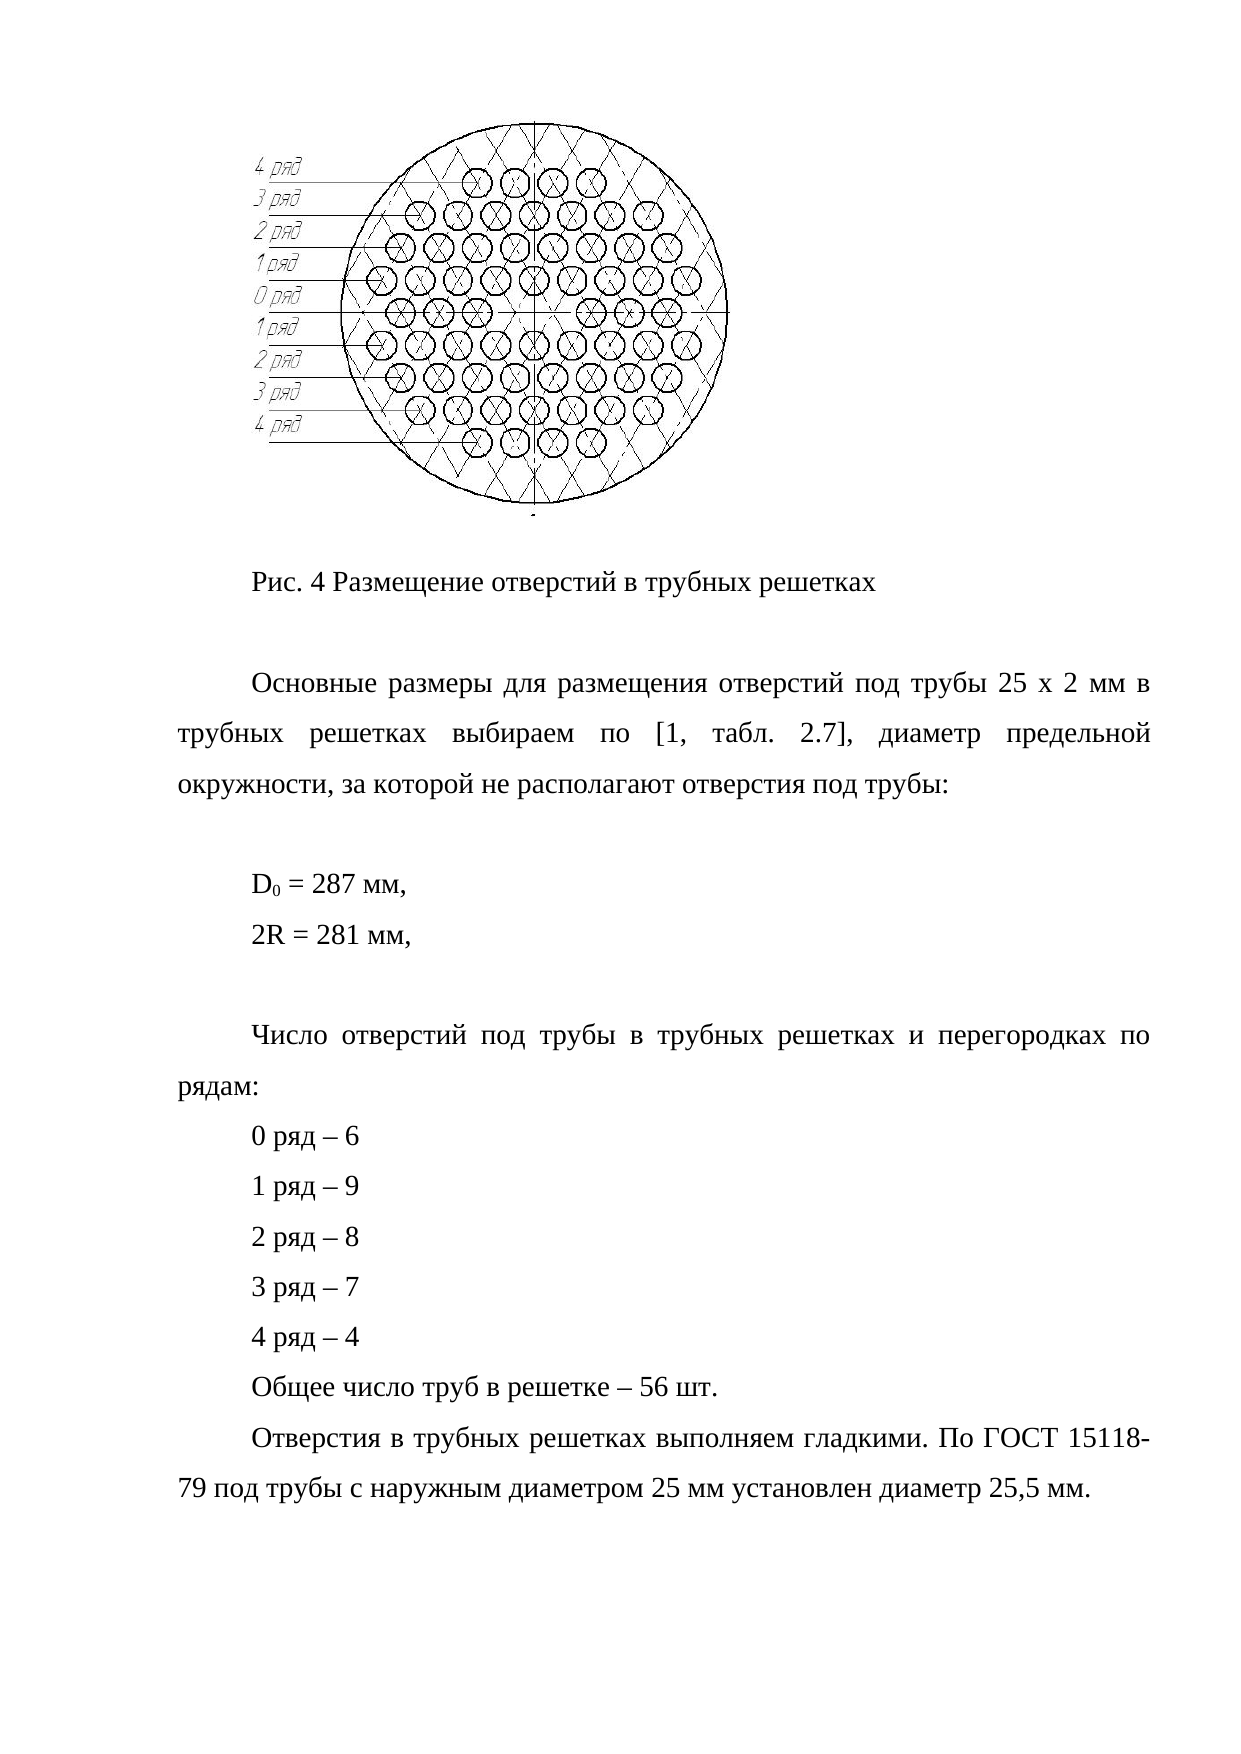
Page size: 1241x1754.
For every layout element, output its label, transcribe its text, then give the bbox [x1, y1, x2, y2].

text 4 ряд – 4 [177, 1319, 1152, 1353]
text Рис. 4 Размещение отверстий в трубных решетках [177, 564, 1152, 598]
text Число отверстий под трубы в трубных решетках и перегородках по рядам: [177, 1017, 1152, 1101]
text Общее число труб в решетке – 56 шт. [177, 1369, 1152, 1403]
text 0 ряд – 6 [177, 1118, 1152, 1152]
text 1 ряд – 9 [177, 1168, 1152, 1202]
text Основные размеры для размещения отверстий под трубы 25 х в трубных решетках выбираем по [1, табл. 2.7], диаметр предельной окружности, за которой не располагают отверстия под трубы: [177, 665, 1152, 799]
text Отверстия в трубных решетках выполняем гладкими. По ГОСТ 15118-79 под трубы с наружным диаметром установлен диаметр . [177, 1420, 1152, 1504]
text D0 = , [177, 866, 1152, 900]
text 3 ряд – 7 [177, 1269, 1152, 1302]
text 2R = , [177, 917, 1152, 950]
text 2 ряд – 8 [177, 1219, 1152, 1252]
picture [251, 118, 731, 553]
